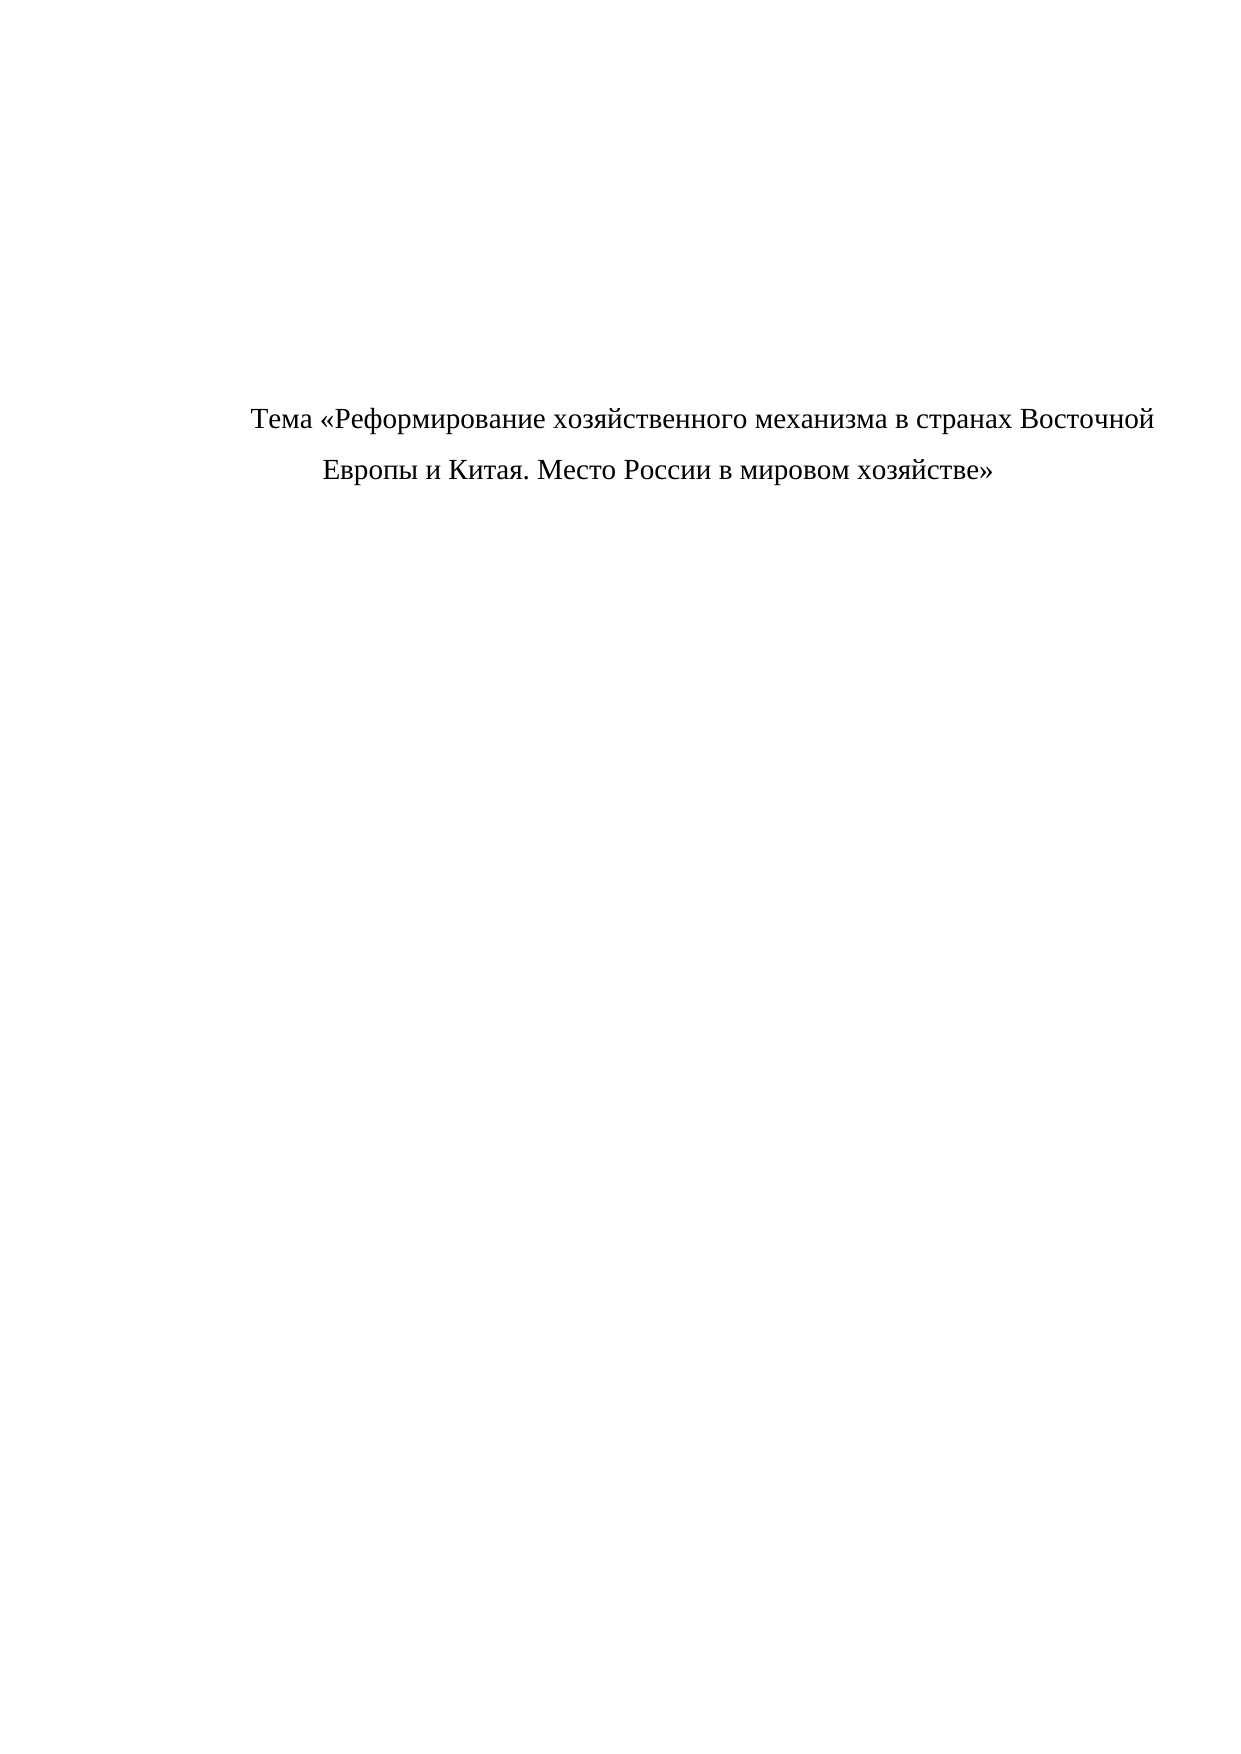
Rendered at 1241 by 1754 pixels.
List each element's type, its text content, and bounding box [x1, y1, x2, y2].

text Тема «Реформирование хозяйственного механизма в странах Восточной Европы и Китая. Место России в мировом хозяйстве» [150, 402, 1166, 485]
